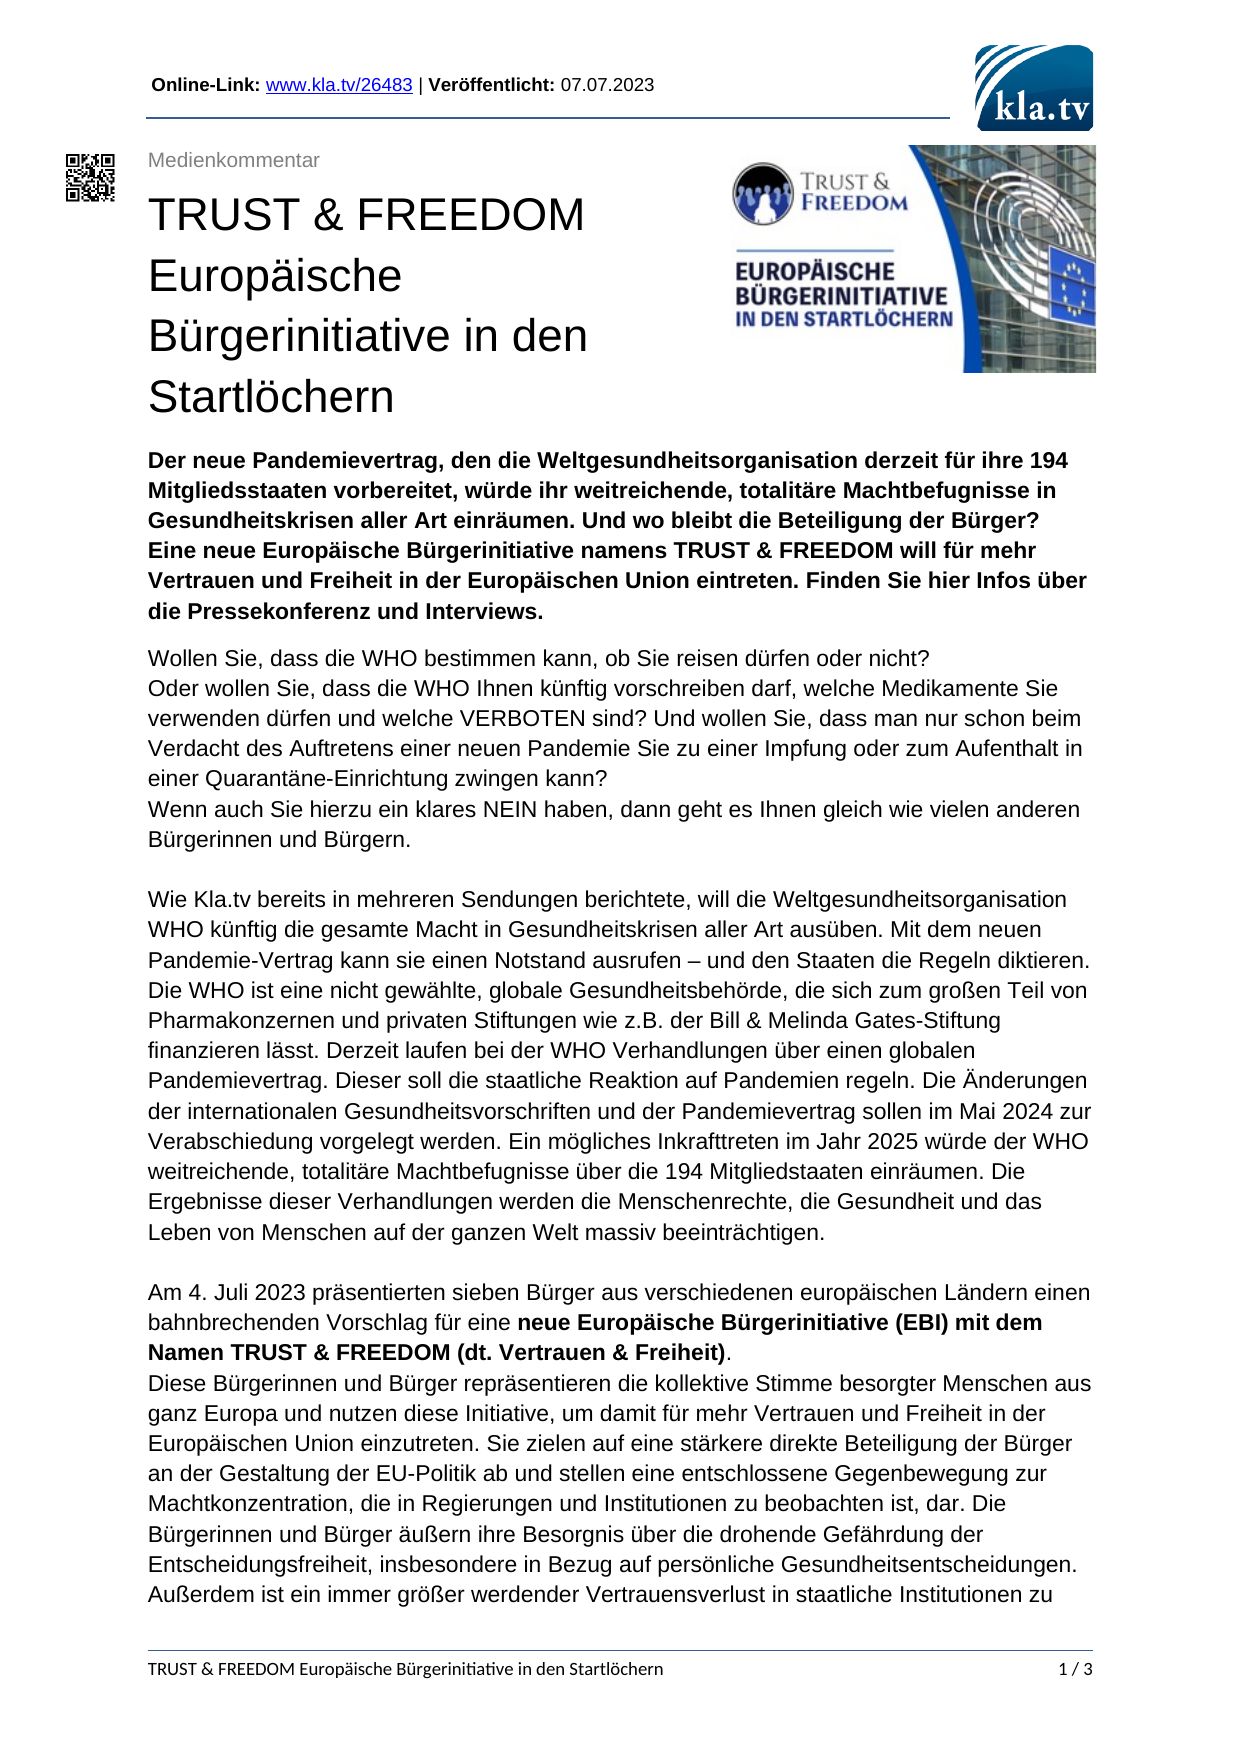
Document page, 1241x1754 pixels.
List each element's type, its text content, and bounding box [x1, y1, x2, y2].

picture [58, 146, 118, 206]
picture [730, 145, 1097, 373]
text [148, 644, 1093, 1607]
text Der neue Pandemievertrag, den die Weltgesundheitsorganisation derzeit für ihre 194 Mitgliedsstaaten vorbereitet, würde ihr weitreichende, totalitäre Machtbefugnisse in Gesundheitskrisen aller Art einräumen. Und wo bleibt die Beteiligung der Bürger? Eine neue Europäische Bürgerinitiative namens TRUST & FREEDOM will für mehr Vertrauen und Freiheit in der Europäischen Union eintreten. Finden Sie hier Infos über die Pressekonferenz und Interviews. [148, 447, 1093, 624]
text Medienkommentar [148, 148, 1093, 172]
picture [974, 45, 1093, 130]
picture [1084, 45, 1093, 51]
